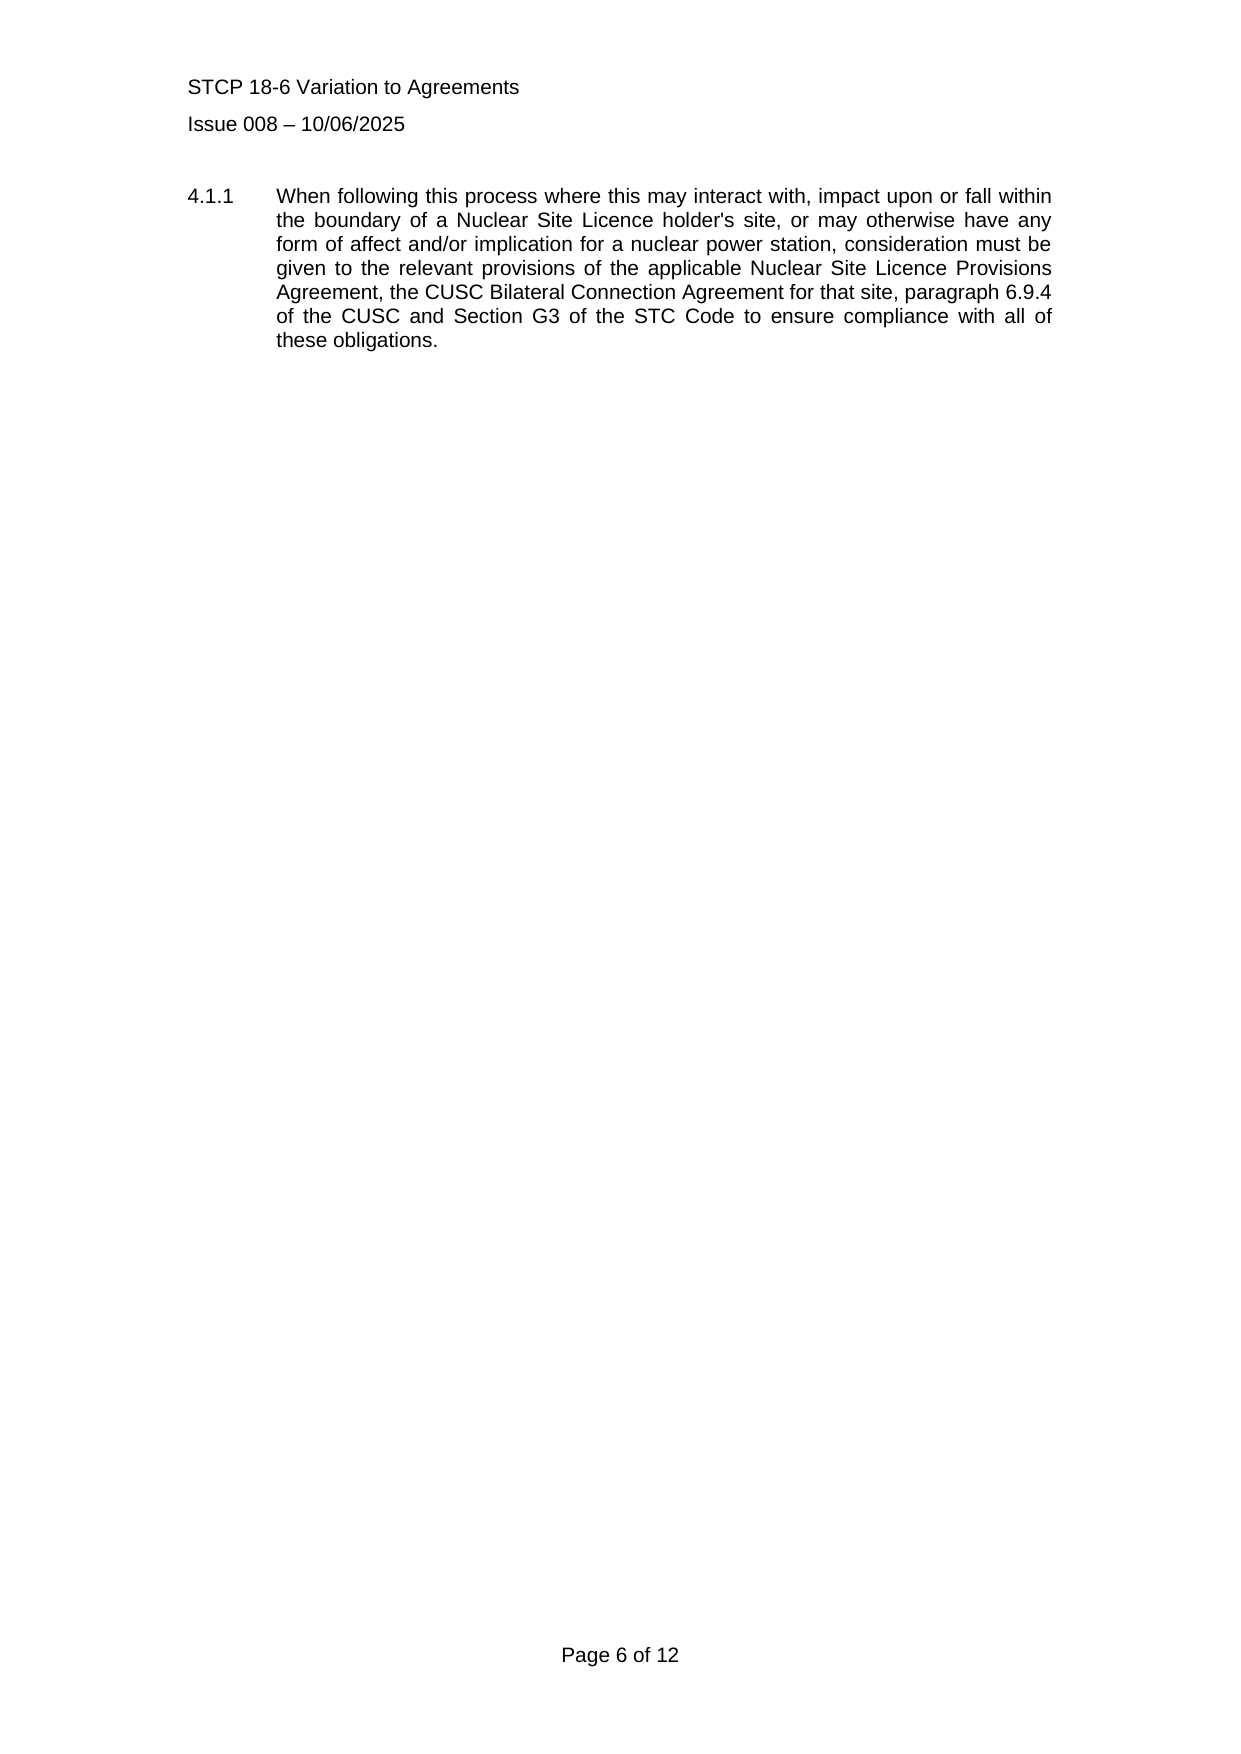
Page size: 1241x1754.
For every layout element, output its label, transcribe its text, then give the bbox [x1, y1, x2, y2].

subtitle When following this process where this may interact with, impact upon or fall within the boundary of a Nuclear Site Licence holder's site, or may otherwise have any form of affect and/or implication for a nuclear power station, consideration must be given to the relevant provisions of the applicable Nuclear Site Licence Provisions Agreement, the CUSC Bilateral Connection Agreement for that site, paragraph 6.9.4 of the CUSC and Section G3 of the STC Code to ensure compliance with all of these obligations. [187, 184, 1053, 352]
